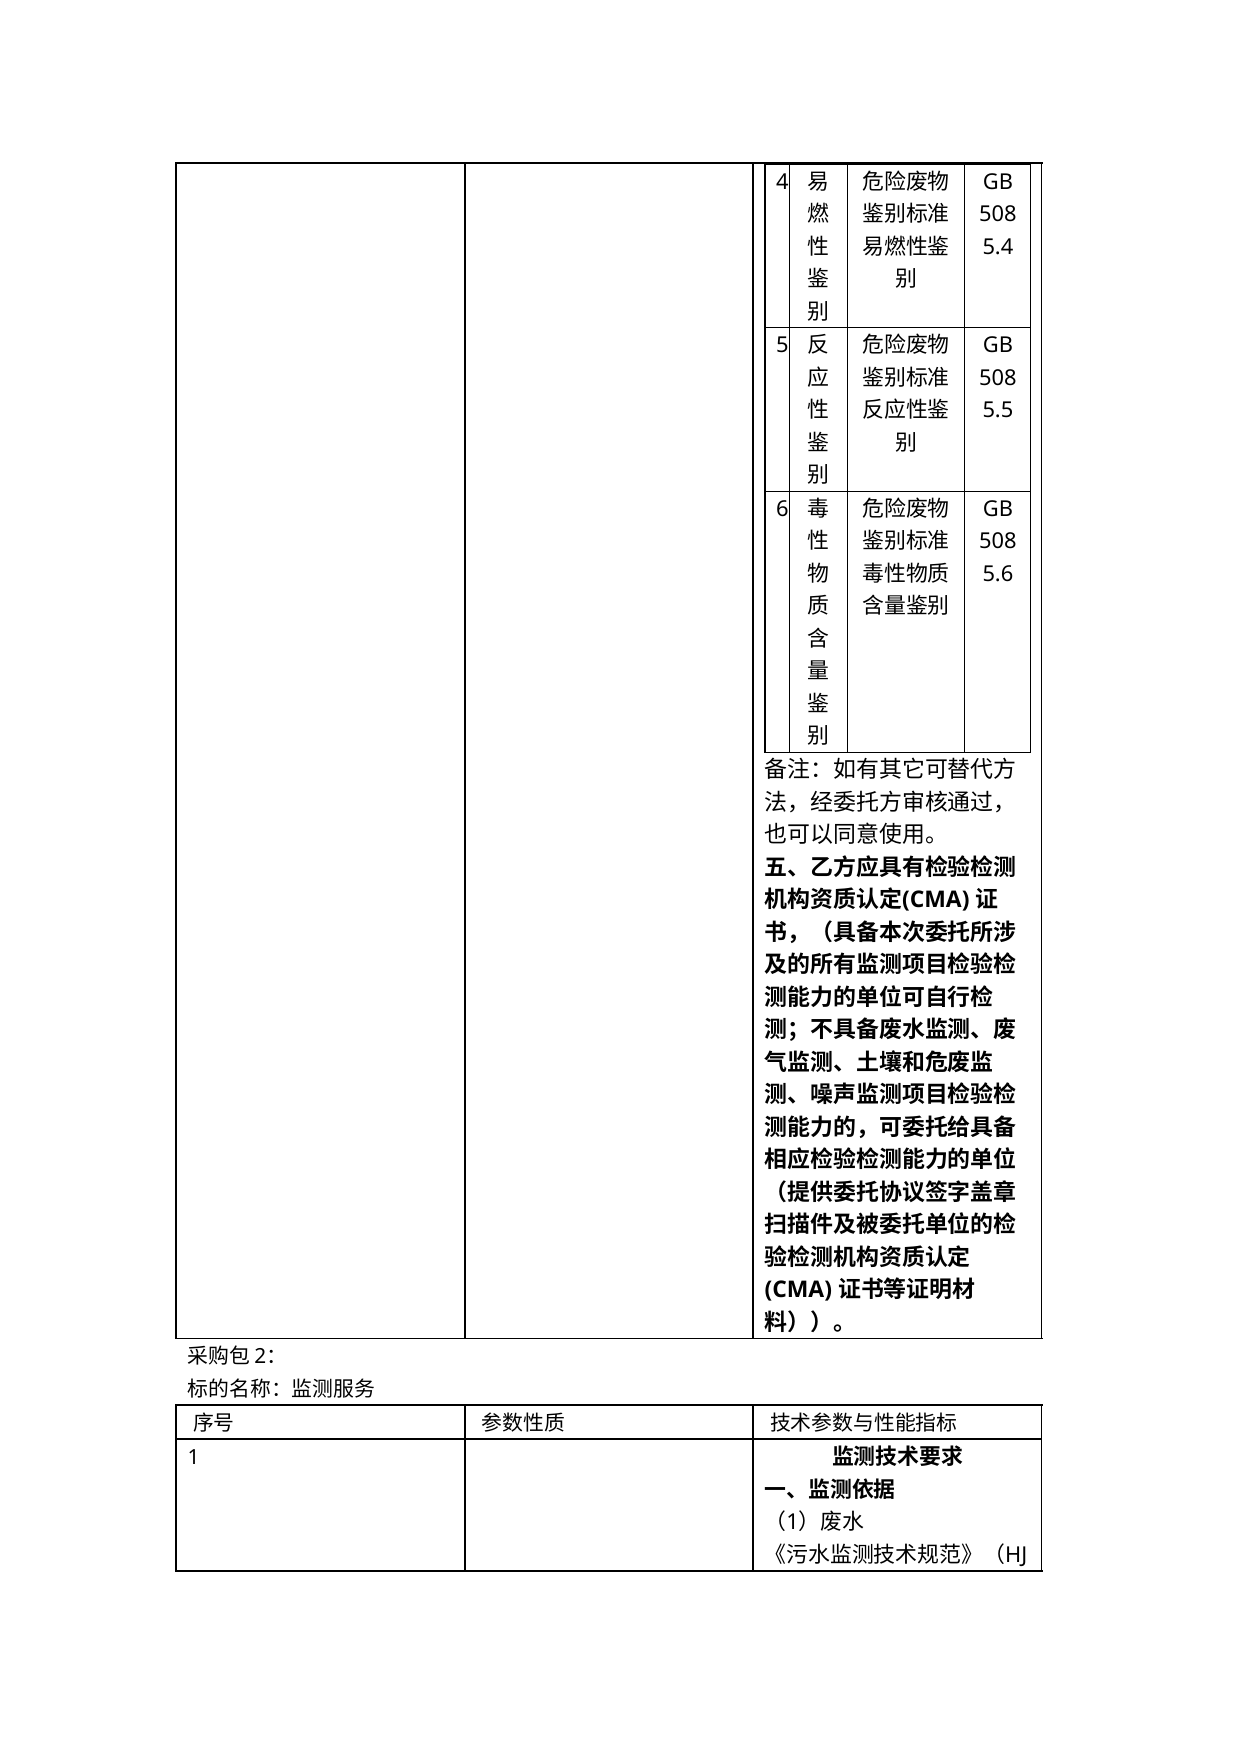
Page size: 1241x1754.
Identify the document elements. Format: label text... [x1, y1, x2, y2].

table_cell 1 [177, 1440, 464, 1570]
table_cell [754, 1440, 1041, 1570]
table_header 序号 [177, 1406, 464, 1438]
table_header 技术参数与性能指标 [754, 1406, 1041, 1438]
table_cell [466, 1440, 752, 1570]
text 采购包2： [187, 1339, 1053, 1372]
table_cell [754, 164, 1041, 1338]
text 标的名称：监测服务 [187, 1372, 1053, 1404]
table_cell 1 [177, 164, 464, 1338]
table_cell [466, 164, 752, 1338]
table_header 参数性质 [466, 1406, 752, 1438]
